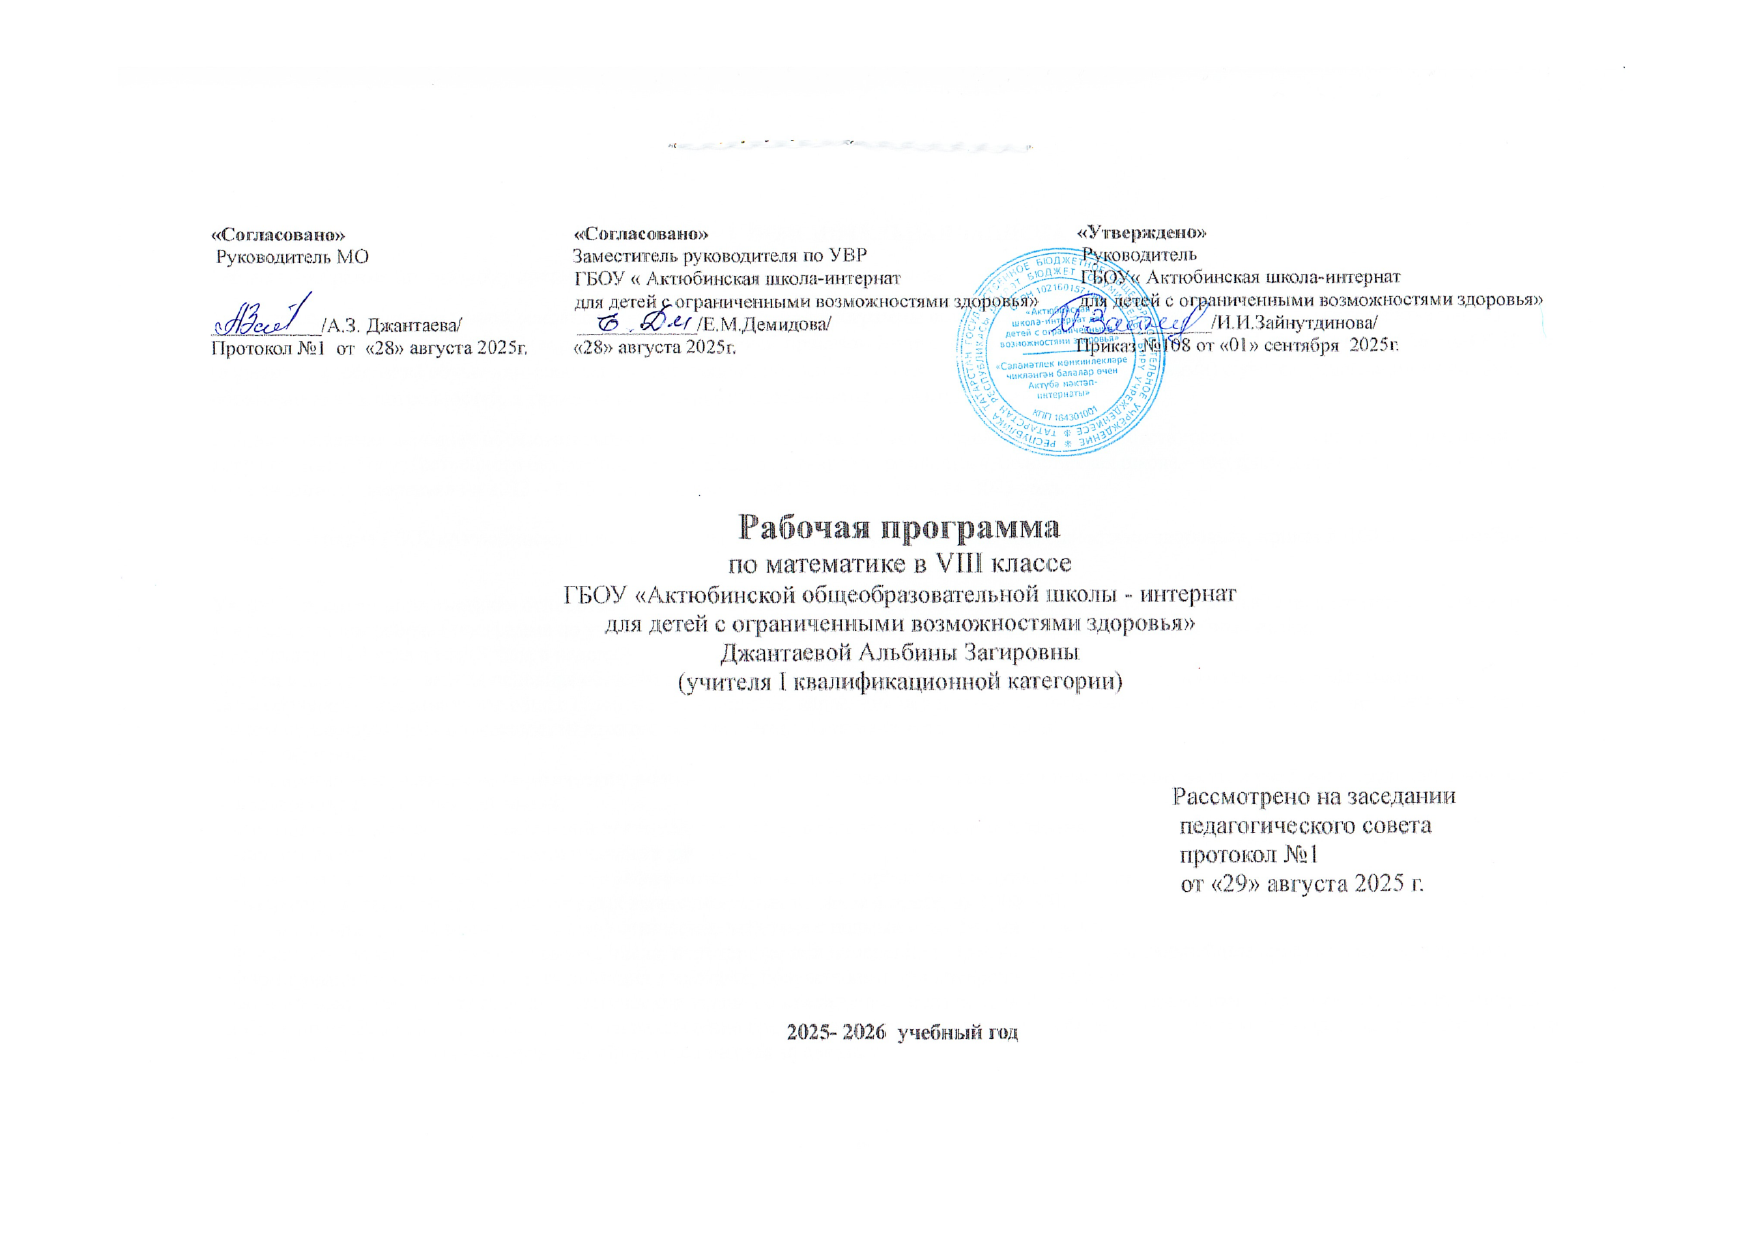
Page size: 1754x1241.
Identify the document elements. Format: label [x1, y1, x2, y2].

picture [118, 59, 1636, 1152]
